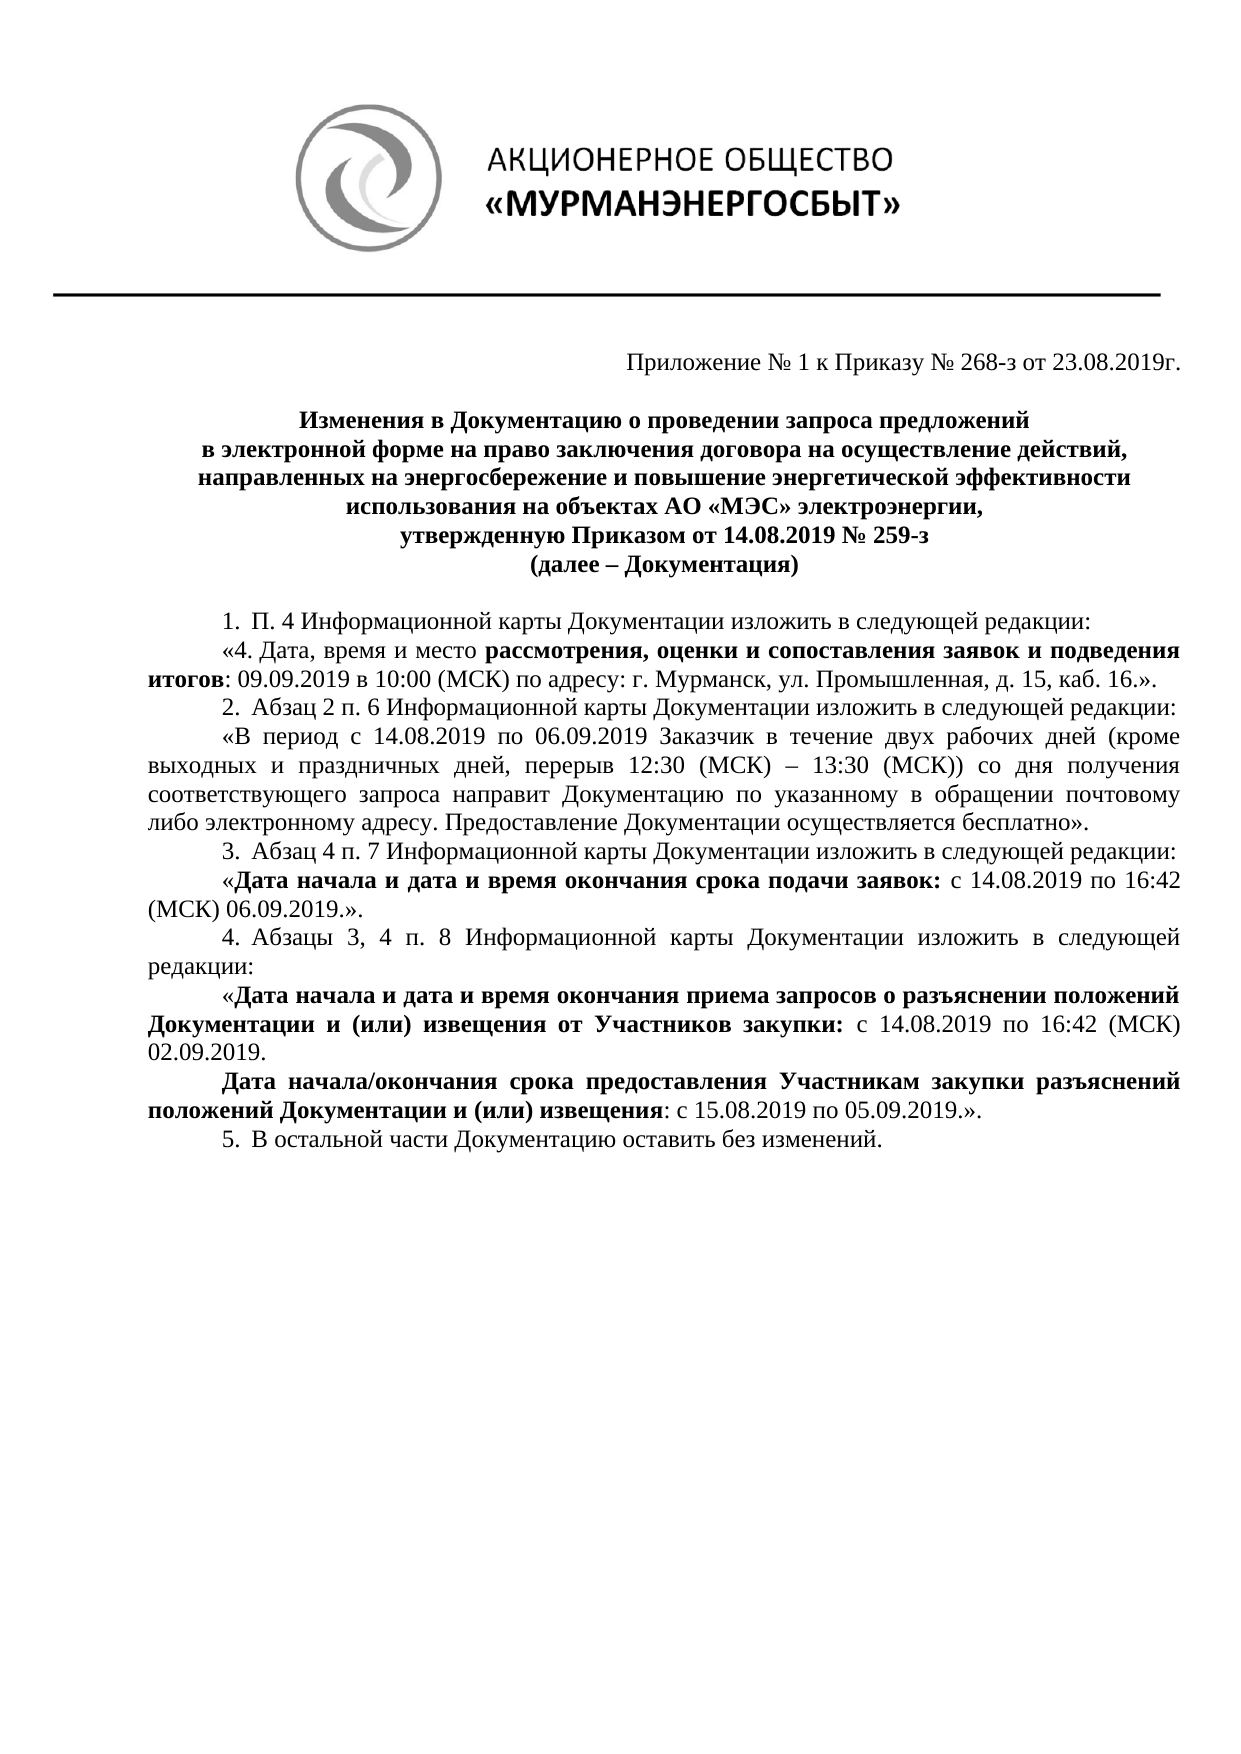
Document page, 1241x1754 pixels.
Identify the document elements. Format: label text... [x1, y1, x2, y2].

list Абзац 4 п. 7 Информационной карты Документации изложить в следующей редакции: [148, 836, 1181, 865]
text утвержденную Приказом от 14.08.2019 № 259-з [148, 520, 1181, 549]
list Абзац 2 п. 6 Информационной карты Документации изложить в следующей редакции: [148, 692, 1181, 721]
list П. 4 Информационной карты Документации изложить в следующей редакции: [148, 606, 1181, 635]
text Дата начала/окончания срока предоставления Участникам закупки разъяснений положений Документации и (или) извещения: с 15.08.2019 по 05.09.2019.». [148, 1066, 1181, 1124]
text Приложение № 1 к Приказу № 268-з от 23.08.2019г. [148, 347, 1181, 376]
text Изменения в Документацию о проведении запроса предложений [148, 405, 1181, 434]
text «Дата начала и дата и время окончания приема запросов о разъяснении положений Документации и (или) извещения от Участников закупки: с 14.08.2019 по 16:42 (МСК) 02.09.2019. [148, 980, 1181, 1066]
text «Дата начала и дата и время окончания срока подачи заявок: с 14.08.2019 по 16:42 (МСК) 06.09.2019.». [148, 865, 1181, 922]
list В остальной части Документацию оставить без изменений. [148, 1124, 1181, 1152]
text «В период с 14.08.2019 по 06.09.2019 Заказчик в течение двух рабочих дней (кроме выходных и праздничных дней, перерыв 12:30 (МСК) – 13:30 (МСК)) со дня получения соответствующего запроса направит Документацию по указанному в обращении почтовому либо электронному адресу. Предоставление Документации осуществляется бесплатно». [148, 721, 1181, 836]
text в электронной форме на право заключения договора на осуществление действий, направленных на энергосбережение и повышение энергетической эффективности использования на объектах АО «МЭС» электроэнергии, [148, 434, 1181, 520]
text «4. Дата, время и место рассмотрения, оценки и сопоставления заявок и подведения итогов: 09.09.2019 в 10:00 (МСК) по адресу: г. Мурманск, ул. Промышленная, д. 15, каб. 16.». [148, 635, 1181, 692]
text (далее – Документация) [148, 549, 1181, 577]
list Абзацы 3, 4 п. 8 Информационной карты Документации изложить в следующей редакции: [148, 922, 1181, 980]
